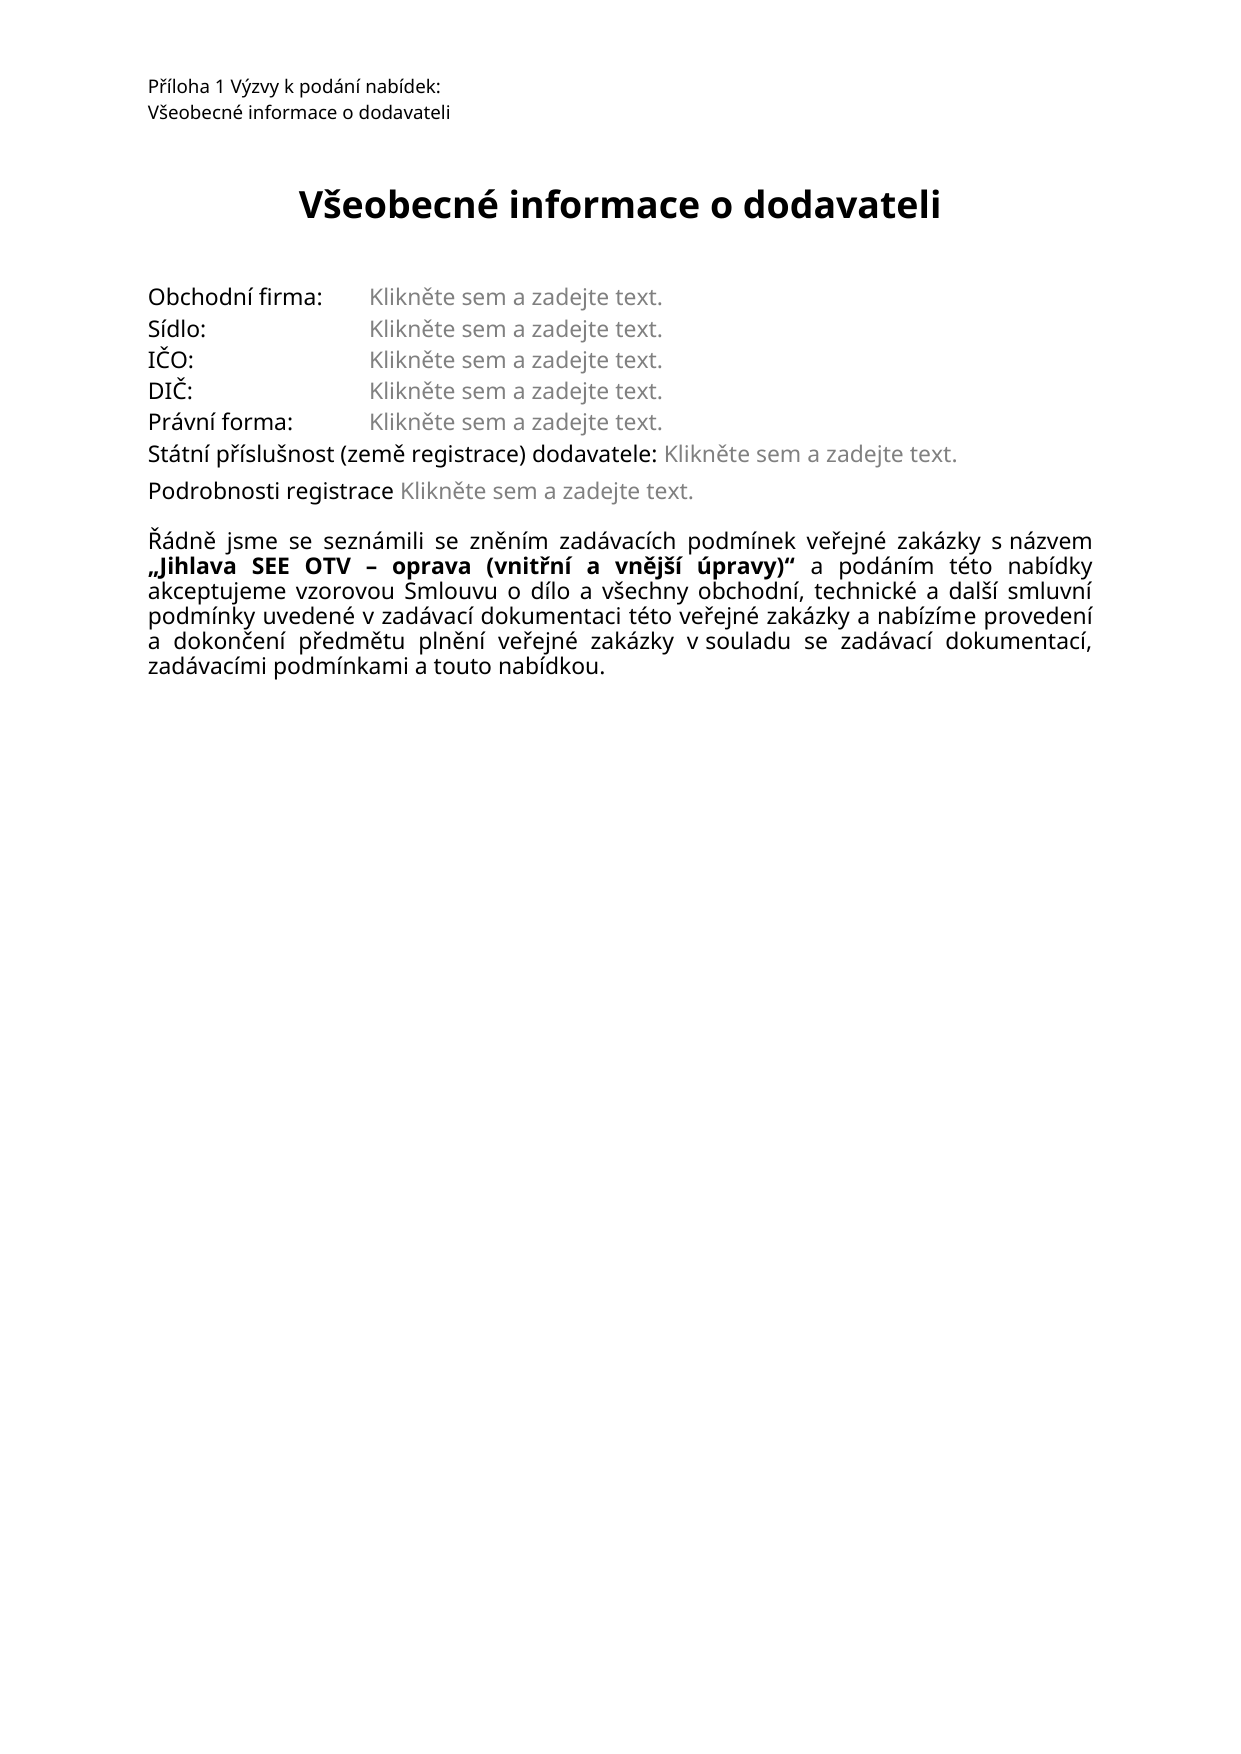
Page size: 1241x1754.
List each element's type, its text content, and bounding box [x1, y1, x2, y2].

text Řádně jsme se seznámili se zněním zadávacích podmínek veřejné zakázky s názvem „Jihlava SEE OTV – oprava (vnitřní a vnější úpravy)“ a podáním této nabídky akceptujeme vzorovou Smlouvu o dílo a všechny obchodní, technické a další smluvní podmínky uvedené v zadávací dokumentaci této veřejné zakázky a nabízíme provedení a dokončení předmětu plnění veřejné zakázky v souladu se zadávací dokumentací, zadávacími podmínkami a touto nabídkou. [148, 529, 1093, 679]
text Státní příslušnost (země registrace) dodavatele: [148, 442, 1093, 467]
text DIČ: [148, 379, 1093, 404]
text Právní forma: [148, 411, 1093, 436]
text Podrobnosti registrace [148, 479, 1093, 504]
text IČO: [148, 348, 1093, 373]
text Sídlo: [148, 317, 1093, 342]
title Všeobecné informace o dodavateli [148, 178, 1093, 229]
text Obchodní firma: [148, 286, 1093, 311]
